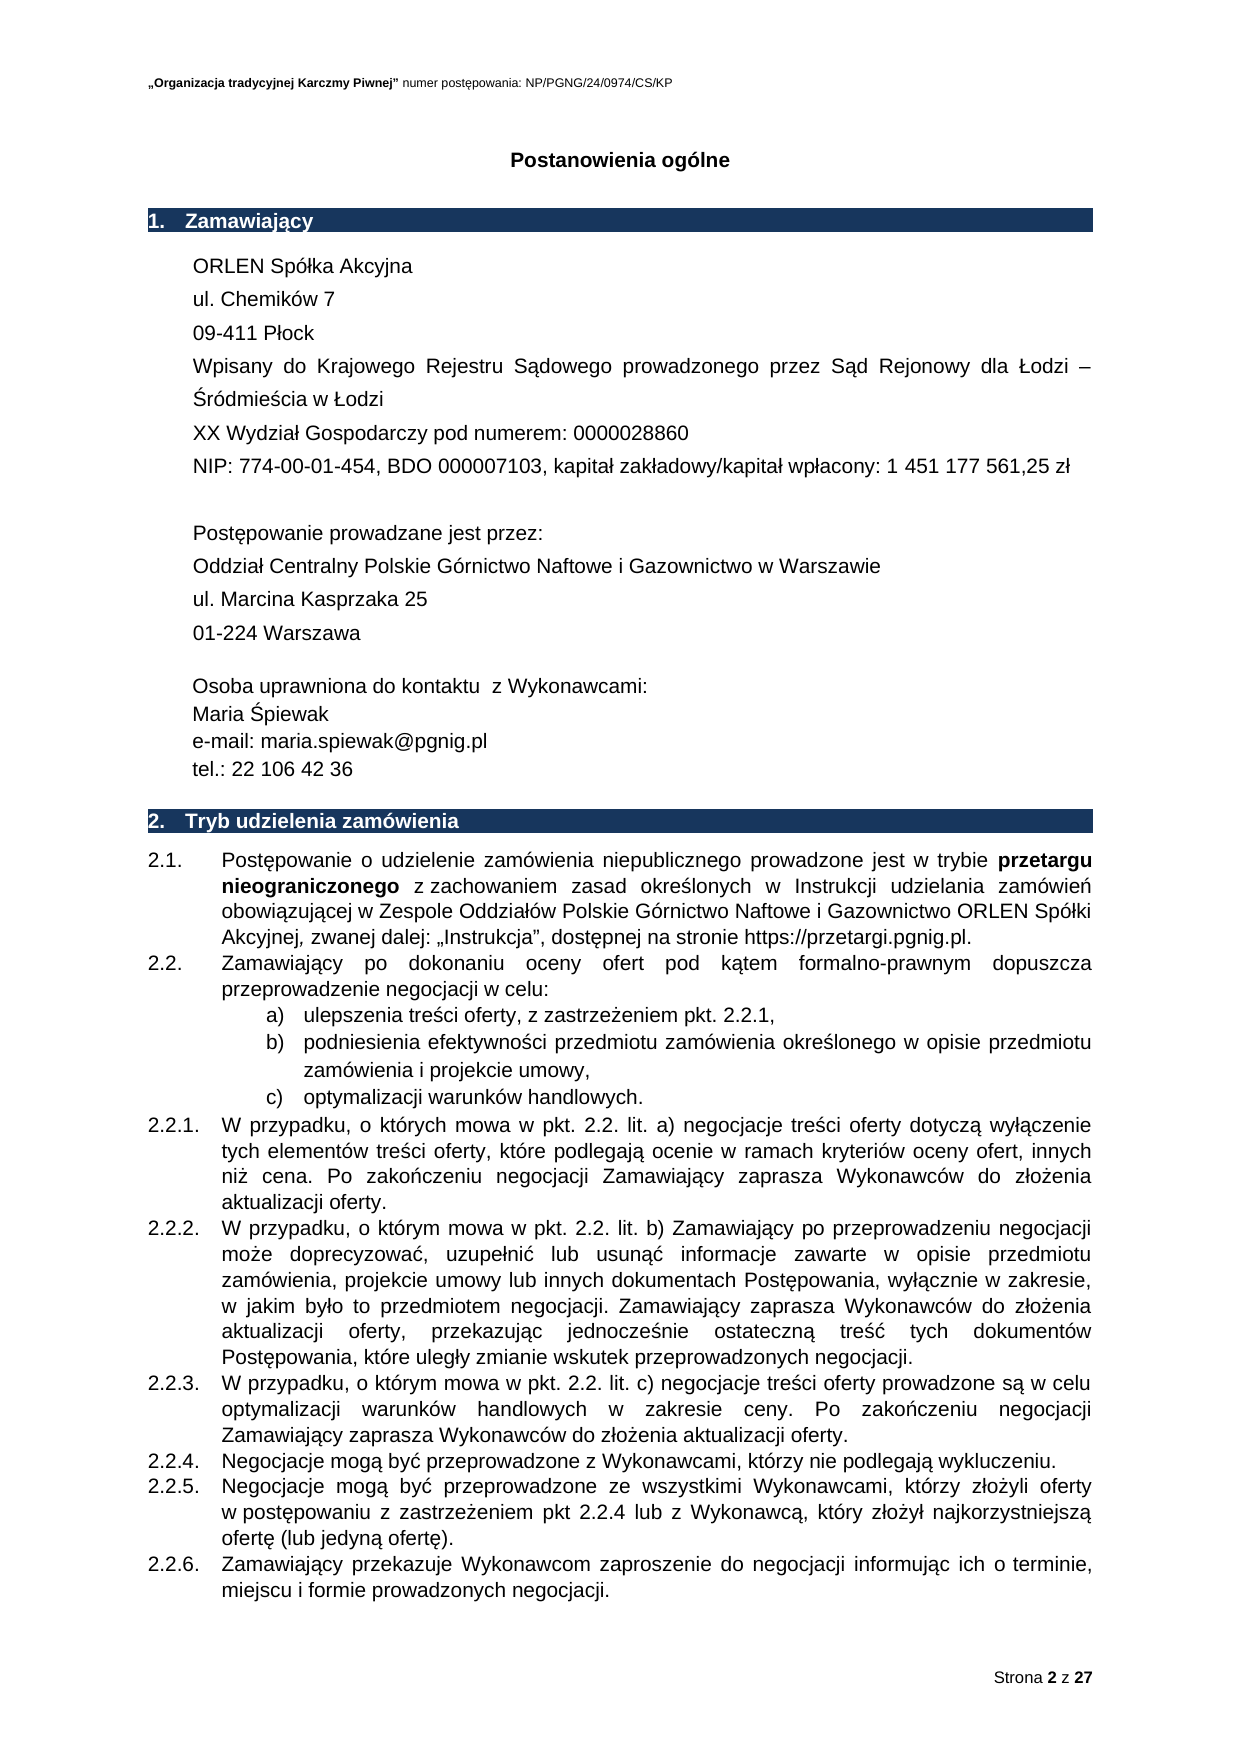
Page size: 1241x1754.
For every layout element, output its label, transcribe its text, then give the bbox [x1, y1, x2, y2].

text W przypadku, o których mowa w pkt. 2.2. lit. a) negocjacje treści oferty dotyczą wyłączenie tych elementów treści oferty, które podlegają ocenie w ramach kryteriów oceny ofert, innych niż cena. Po zakończeniu negocjacji Zamawiający zaprasza Wykonawców do złożenia aktualizacji oferty. [148, 1113, 1093, 1214]
text Zamawiający po dokonaniu oceny ofert pod kątem formalno-prawnym dopuszcza przeprowadzenie negocjacji w celu: [148, 951, 1093, 1001]
text Negocjacje mogą być przeprowadzone ze wszystkimi Wykonawcami, którzy złożyli oferty w postępowaniu z zastrzeżeniem pkt 2.2.4 lub z Wykonawcą, który złożył najkorzystniejszą ofertę (lub jedyną ofertę). [148, 1474, 1093, 1550]
text e-mail: maria.spiewak@pgnig.pl [192, 729, 1093, 753]
text 01-224 Warszawa [193, 613, 1093, 647]
text tel.: 22 106 42 36 [192, 757, 1093, 781]
text Tryb udzielenia zamówienia [148, 809, 1093, 833]
text optymalizacji warunków handlowych. [266, 1085, 1093, 1109]
text XX Wydział Gospodarczy pod numerem: 0000028860 [193, 413, 1093, 447]
text Zamawiający [148, 208, 1093, 232]
text ulepszenia treści oferty, z zastrzeżeniem pkt. 2.2.1, [266, 1003, 1093, 1027]
text Zamawiający przekazuje Wykonawcom zaproszenie do negocjacji informując ich o terminie, miejscu i formie prowadzonych negocjacji. [148, 1552, 1093, 1602]
text Maria Śpiewak [192, 702, 1093, 726]
text W przypadku, o którym mowa w pkt. 2.2. lit. b) Zamawiający po przeprowadzeniu negocjacji może doprecyzować, uzupełnić lub usunąć informacje zawarte w opisie przedmiotu zamówienia, projekcie umowy lub innych dokumentach Postępowania, wyłącznie w zakresie, w jakim było to przedmiotem negocjacji. Zamawiający zaprasza Wykonawców do złożenia aktualizacji oferty, przekazując jednocześnie ostateczną treść tych dokumentów Postępowania, które uległy zmianie wskutek przeprowadzonych negocjacji. [148, 1216, 1093, 1369]
text ORLEN Spółka Akcyjna [193, 247, 1093, 280]
text 09-411 Płock [193, 313, 1093, 347]
text ul. Chemików 7 [193, 280, 1093, 313]
text Postępowanie o udzielenie zamówienia niepublicznego prowadzone jest w trybie przetargu nieograniczonego z zachowaniem zasad określonych w Instrukcji udzielania zamówień obowiązującej w Zespole Oddziałów Polskie Górnictwo Naftowe i Gazownictwo ORLEN Spółki Akcyjnej, zwanej dalej: „Instrukcja”, dostępnej na stronie https://przetargi.pgnig.pl. [148, 848, 1093, 949]
text ul. Marcina Kasprzaka 25 [193, 580, 1093, 613]
text Postępowanie prowadzane jest przez: [193, 513, 1093, 547]
text W przypadku, o którym mowa w pkt. 2.2. lit. c) negocjacje treści oferty prowadzone są w celu optymalizacji warunków handlowych w zakresie ceny. Po zakończeniu negocjacji Zamawiający zaprasza Wykonawców do złożenia aktualizacji oferty. [148, 1371, 1093, 1447]
text Wpisany do Krajowego Rejestru Sądowego prowadzonego przez Sąd Rejonowy dla Łodzi –Śródmieścia w Łodzi [193, 347, 1093, 413]
text Postanowienia ogólne [148, 148, 1093, 172]
text Osoba uprawniona do kontaktu z Wykonawcami: [192, 674, 1093, 698]
text Negocjacje mogą być przeprowadzone z Wykonawcami, którzy nie podlegają wykluczeniu. [148, 1448, 1093, 1472]
text podniesienia efektywności przedmiotu zamówienia określonego w opisie przedmiotu zamówienia i projekcie umowy, [266, 1030, 1093, 1082]
text Oddział Centralny Polskie Górnictwo Naftowe i Gazownictwo w Warszawie [193, 547, 1093, 580]
text NIP: 774-00-01-454, BDO 000007103, kapitał zakładowy/kapitał wpłacony: 1 451 177 561,25 zł [193, 447, 1093, 480]
